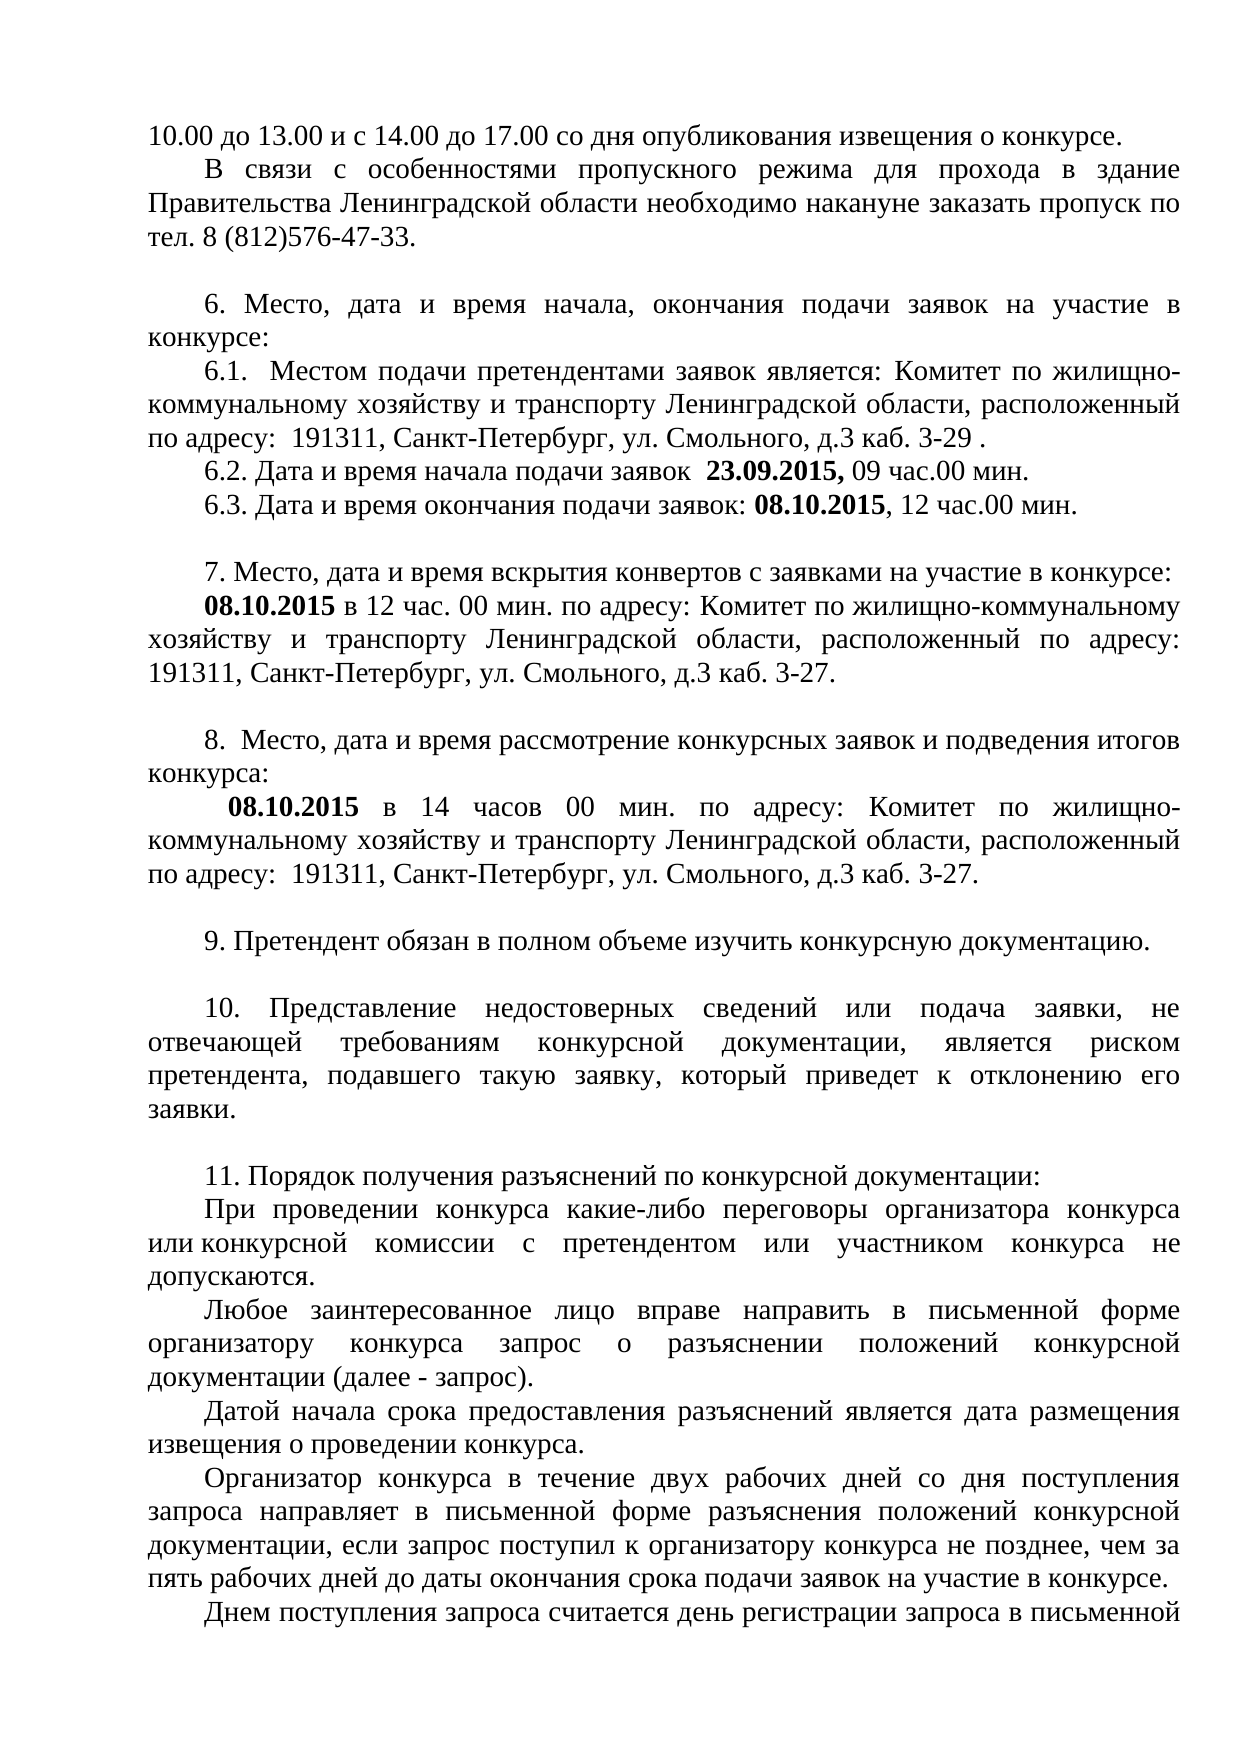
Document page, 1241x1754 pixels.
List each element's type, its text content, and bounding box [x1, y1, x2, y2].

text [148, 1594, 1181, 1627]
text 6. Место, дата и время начала, окончания подачи заявок на участие в конкурсе: [148, 286, 1181, 353]
text Любое заинтересованное лицо вправе направить в письменной форме организатору конкурса запрос о разъяснении положений конкурсной документации (далее - запрос). [148, 1292, 1181, 1393]
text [148, 118, 1181, 152]
text При проведении конкурса какие-либо переговоры организатора конкурса или конкурсной комиссии с претендентом или участником конкурса не допускаются. [148, 1191, 1181, 1292]
text Организатор конкурса в течение двух рабочих дней со дня поступления запроса направляет в письменной форме разъяснения положений конкурсной документации, если запрос поступил к организатору конкурса не позднее, чем за пять рабочих дней до даты окончания срока подачи заявок на участие в конкурсе. [148, 1460, 1181, 1594]
text 9. Претендент обязан в полном объеме изучить конкурсную документацию. [148, 923, 1181, 957]
text 6.3. Дата и время окончания подачи заявок: 08.10.2015, 12 час.00 мин. [148, 487, 1181, 521]
text Датой начала срока предоставления разъяснений является дата размещения извещения о проведении конкурса. [148, 1393, 1181, 1460]
text 08.10.2015 в 14 часов 00 мин. по адресу: Комитет по жилищно-коммунальному хозяйству и транспорту Ленинградской области, расположенный по адресу: 191311, Санкт-Петербург, ул. Смольного, д.3 каб. 3-27. [148, 789, 1181, 889]
text 6.2. Дата и время начала подачи заявок 23.09.2015, 09 час.00 мин. [148, 453, 1181, 487]
text В связи с особенностями пропускного режима для прохода в здание Правительства Ленинградской области необходимо накануне заказать пропуск по тел. 8 (812)576-47-33. [148, 152, 1181, 252]
text 10. Представление недостоверных сведений или подача заявки, не отвечающей требованиям конкурсной документации, является риском претендента, подавшего такую заявку, который приведет к отклонению его заявки. [148, 990, 1181, 1124]
text 8. Место, дата и время рассмотрение конкурсных заявок и подведения итогов конкурса: [148, 722, 1181, 789]
text 6.1. Местом подачи претендентами заявок является: Комитет по жилищно-коммунальному хозяйству и транспорту Ленинградской области, расположенный по адресу: 191311, Санкт-Петербург, ул. Смольного, д.3 каб. 3-29 . [148, 353, 1181, 453]
text 08.10.2015 в 12 час. 00 мин. по адресу: Комитет по жилищно-коммунальному хозяйству и транспорту Ленинградской области, расположенный по адресу: 191311, Санкт-Петербург, ул. Смольного, д.3 каб. 3-27. [148, 588, 1181, 688]
text 11. Порядок получения разъяснений по конкурсной документации: [148, 1158, 1181, 1191]
text 7. Место, дата и время вскрытия конвертов с заявками на участие в конкурсе: [148, 554, 1181, 588]
